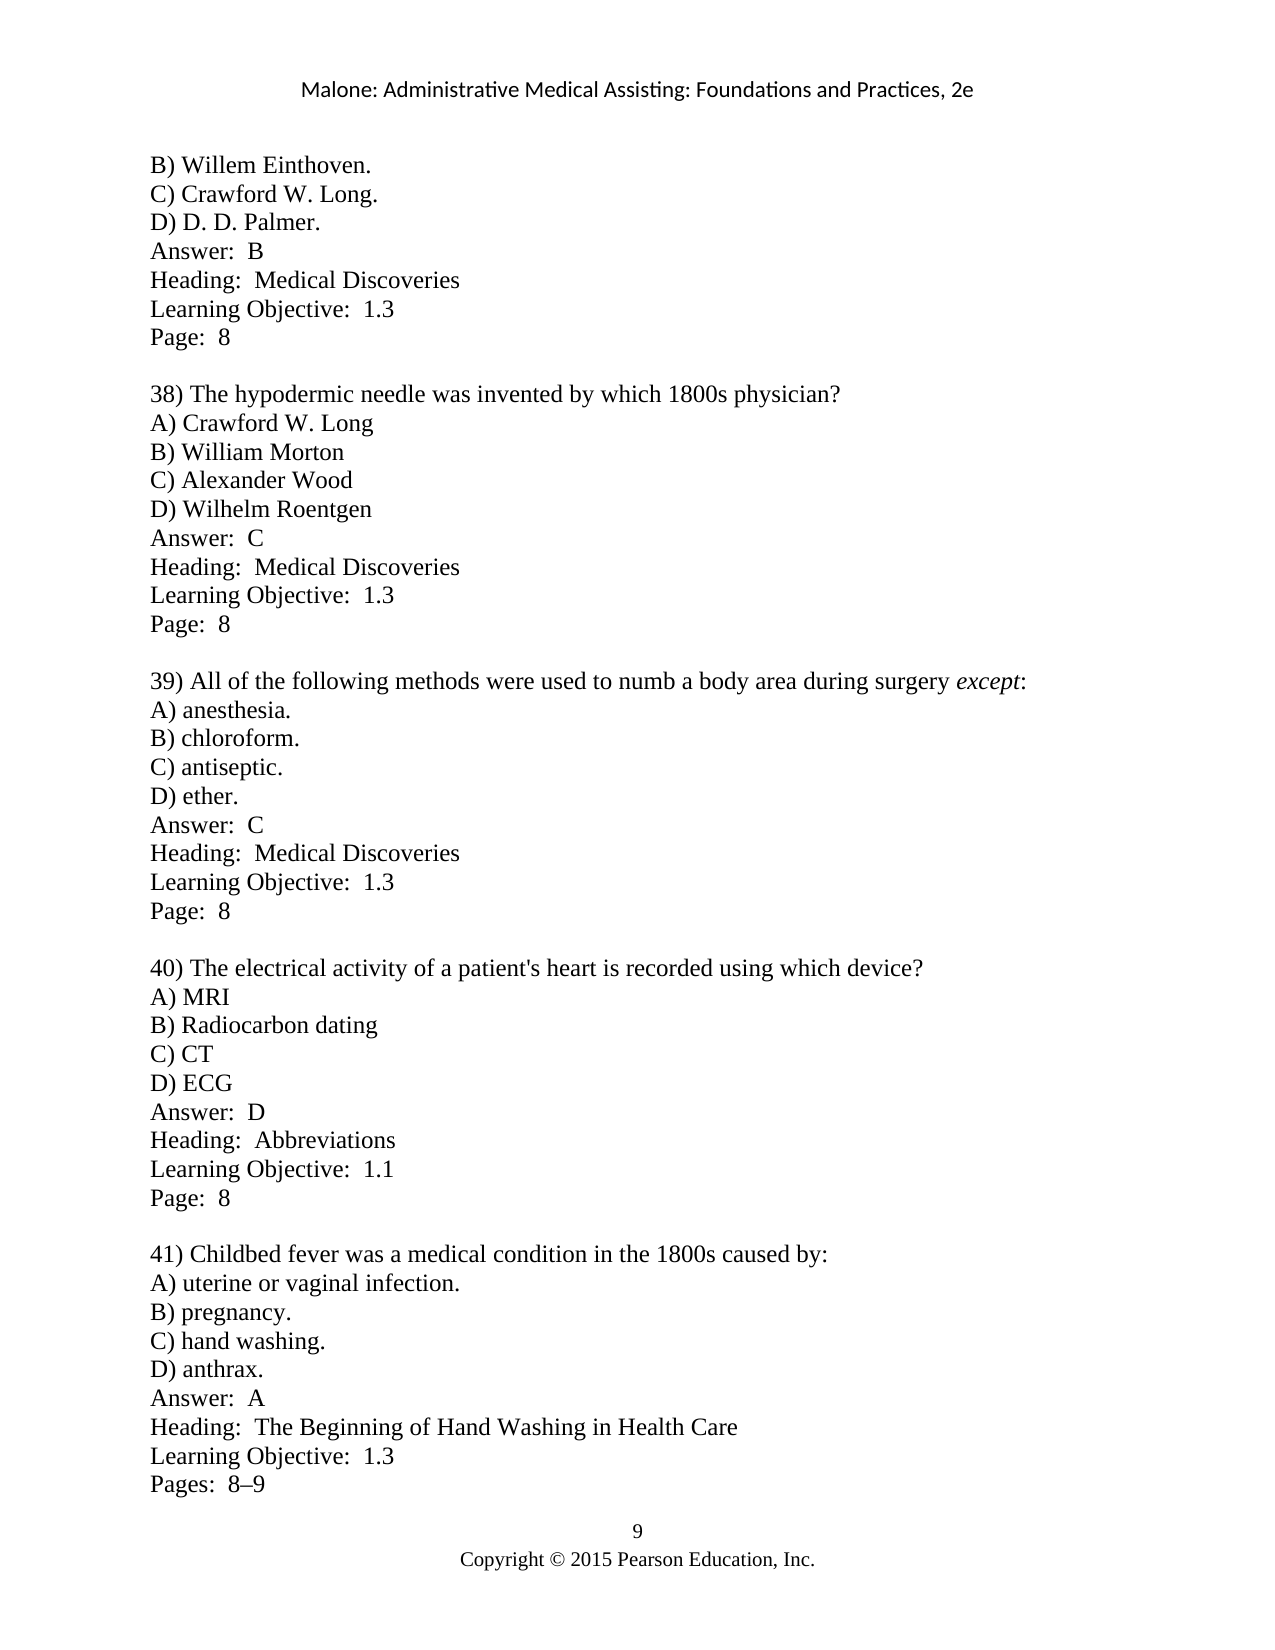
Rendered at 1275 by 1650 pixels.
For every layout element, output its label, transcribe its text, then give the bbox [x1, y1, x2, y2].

text D) Wilhelm Roentgen [150, 494, 1125, 523]
text Heading: Medical Discoveries [150, 552, 1125, 581]
text C) antiseptic. [150, 752, 1125, 781]
text Answer: C [150, 810, 1125, 838]
text Learning Objective: 1.3 [150, 867, 1125, 896]
text D) D. D. Palmer. [150, 207, 1125, 236]
text B) Radiocarbon dating [150, 1010, 1125, 1039]
text Page: 8 [150, 609, 1125, 638]
text D) ether. [150, 781, 1125, 810]
text A) anesthesia. [150, 695, 1125, 723]
text A) uterine or vaginal infection. [150, 1268, 1125, 1297]
text Learning Objective: 1.1 [150, 1154, 1125, 1183]
text Answer: D [150, 1097, 1125, 1125]
text B) pregnancy. [150, 1297, 1125, 1326]
text 38) The hypodermic needle was invented by which 1800s physician? [150, 379, 1125, 408]
text Learning Objective: 1.3 [150, 1441, 1125, 1469]
text 39) All of the following methods were used to numb a body area during surgery except: [150, 666, 1125, 695]
text D) ECG [150, 1068, 1125, 1097]
text 40) The electrical activity of a patient's heart is recorded using which device? [150, 953, 1125, 982]
text Answer: A [150, 1383, 1125, 1412]
text Heading: The Beginning of Hand Washing in Health Care [150, 1412, 1125, 1441]
text Heading: Medical Discoveries [150, 265, 1125, 294]
text Learning Objective: 1.3 [150, 294, 1125, 322]
text Answer: B [150, 236, 1125, 265]
text Page: 8 [150, 322, 1125, 351]
text Heading: Medical Discoveries [150, 838, 1125, 867]
text Page: 8 [150, 1183, 1125, 1212]
text A) Crawford W. Long [150, 408, 1125, 437]
text D) anthrax. [150, 1354, 1125, 1383]
text B) chloroform. [150, 723, 1125, 752]
text Pages: 8–9 [150, 1469, 1125, 1498]
text Heading: Abbreviations [150, 1125, 1125, 1154]
text B) William Morton [150, 437, 1125, 466]
text C) CT [150, 1039, 1125, 1068]
text 41) Childbed fever was a medical condition in the 1800s caused by: [150, 1239, 1125, 1268]
text C) Crawford W. Long. [150, 179, 1125, 207]
text C) Alexander Wood [150, 466, 1125, 494]
text Learning Objective: 1.3 [150, 581, 1125, 609]
text C) hand washing. [150, 1326, 1125, 1354]
text Answer: C [150, 523, 1125, 552]
text Page: 8 [150, 896, 1125, 925]
text B) Willem Einthoven. [150, 150, 1125, 179]
text A) MRI [150, 982, 1125, 1010]
